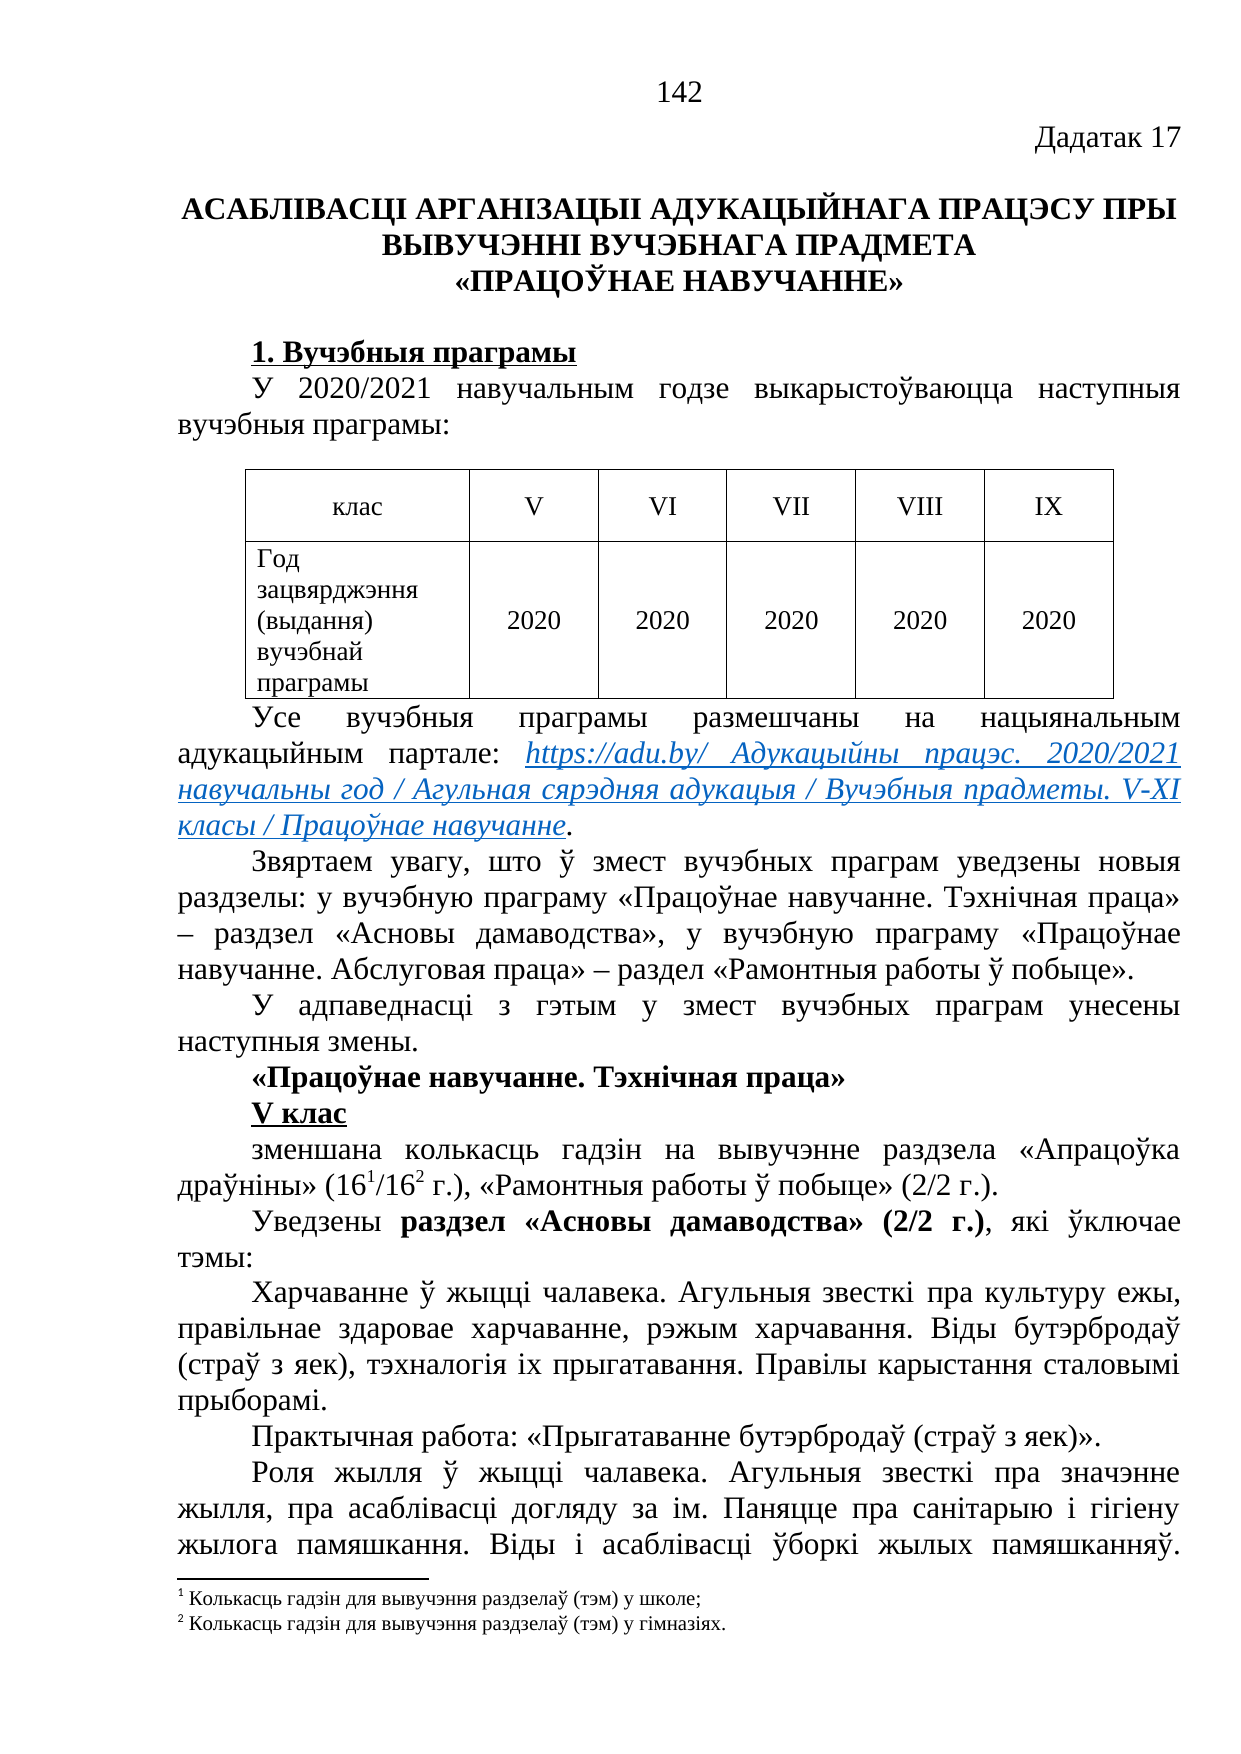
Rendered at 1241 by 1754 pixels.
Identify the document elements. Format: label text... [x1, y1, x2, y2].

text АСАБЛІВАСЦІ АРГАНІЗАЦЫІ АДУКАЦЫЙНАГА ПРАЦЭСУ ПРЫ ВЫВУЧЭННІ ВУЧЭБНАГА ПРАДМЕТА [177, 190, 1181, 262]
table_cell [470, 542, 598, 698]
text «Працоўнае навучанне. Тэхнічная праца» [177, 1058, 1181, 1094]
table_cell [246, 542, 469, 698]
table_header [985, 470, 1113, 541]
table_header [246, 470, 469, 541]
text Харчаванне ў жыцці чалавека. Агульныя звесткі пра культуру ежы, правільнае здаровае харчаванне, рэжым харчавання. Віды бутэрбродаў (страў з яек), тэхналогія іх прыгатавання. Правілы карыстання сталовымі прыборамі. [177, 1274, 1181, 1417]
text 1. Вучэбныя праграмы [177, 334, 1181, 370]
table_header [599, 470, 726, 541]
text Усе вучэбныя праграмы размешчаны на нацыянальным адукацыйным партале: https://adu.by/ Адукацыйны працэс. 2020/2021 навучальны год / Агульная сярэдняя адукацыя / Вучэбныя прадметы. V-XI класы / Працоўнае навучанне. [177, 803, 1181, 842]
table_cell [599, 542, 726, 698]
text Усе вучэбныя праграмы размешчаны на нацыянальным адукацыйным партале: https://adu.by/ Адукацыйны працэс. 2020/2021 навучальны год / Агульная сярэдняя адукацыя / Вучэбныя прадметы. V-XI класы / Працоўнае навучанне. [177, 477, 1181, 802]
text Дадатак 17 [177, 118, 1181, 154]
text У 2020/2021 навучальным годзе выкарыстоўваюцца наступныя вучэбныя праграмы: [177, 370, 1181, 442]
text Практычная работа: «Прыгатаванне бутэрбродаў (страў з яек)». [177, 1417, 1181, 1453]
text зменшана колькасць гадзін на вывучэнне раздзела «Апрацоўка драўніны» (16/16 г.), «Рамонтныя работы ў побыце» (2/2 г.). [177, 1130, 1181, 1202]
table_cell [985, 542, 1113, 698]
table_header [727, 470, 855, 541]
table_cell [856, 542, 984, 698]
text У адпаведнасці з гэтым у змест вучэбных праграм унесены наступныя змены. [177, 986, 1181, 1058]
text Звяртаем увагу, што ў змест вучэбных праграм уведзены новыя раздзелы: у вучэбную праграму «Працоўнае навучанне. Тэхнічная праца» – раздзел «Асновы дамаводства», у вучэбную праграму «Працоўнае навучанне. Абслуговая праца» – раздел «Рамонтныя работы ў побыце». [177, 842, 1181, 986]
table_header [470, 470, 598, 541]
text «ПРАЦОЎНАЕ НАВУЧАННЕ» [177, 262, 1181, 298]
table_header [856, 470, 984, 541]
text V клас [177, 1094, 1181, 1130]
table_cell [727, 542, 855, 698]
text Уведзены раздзел «Асновы дамаводства» (2/2 г.), які ўключае тэмы: [177, 1202, 1181, 1274]
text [177, 1453, 1181, 1561]
